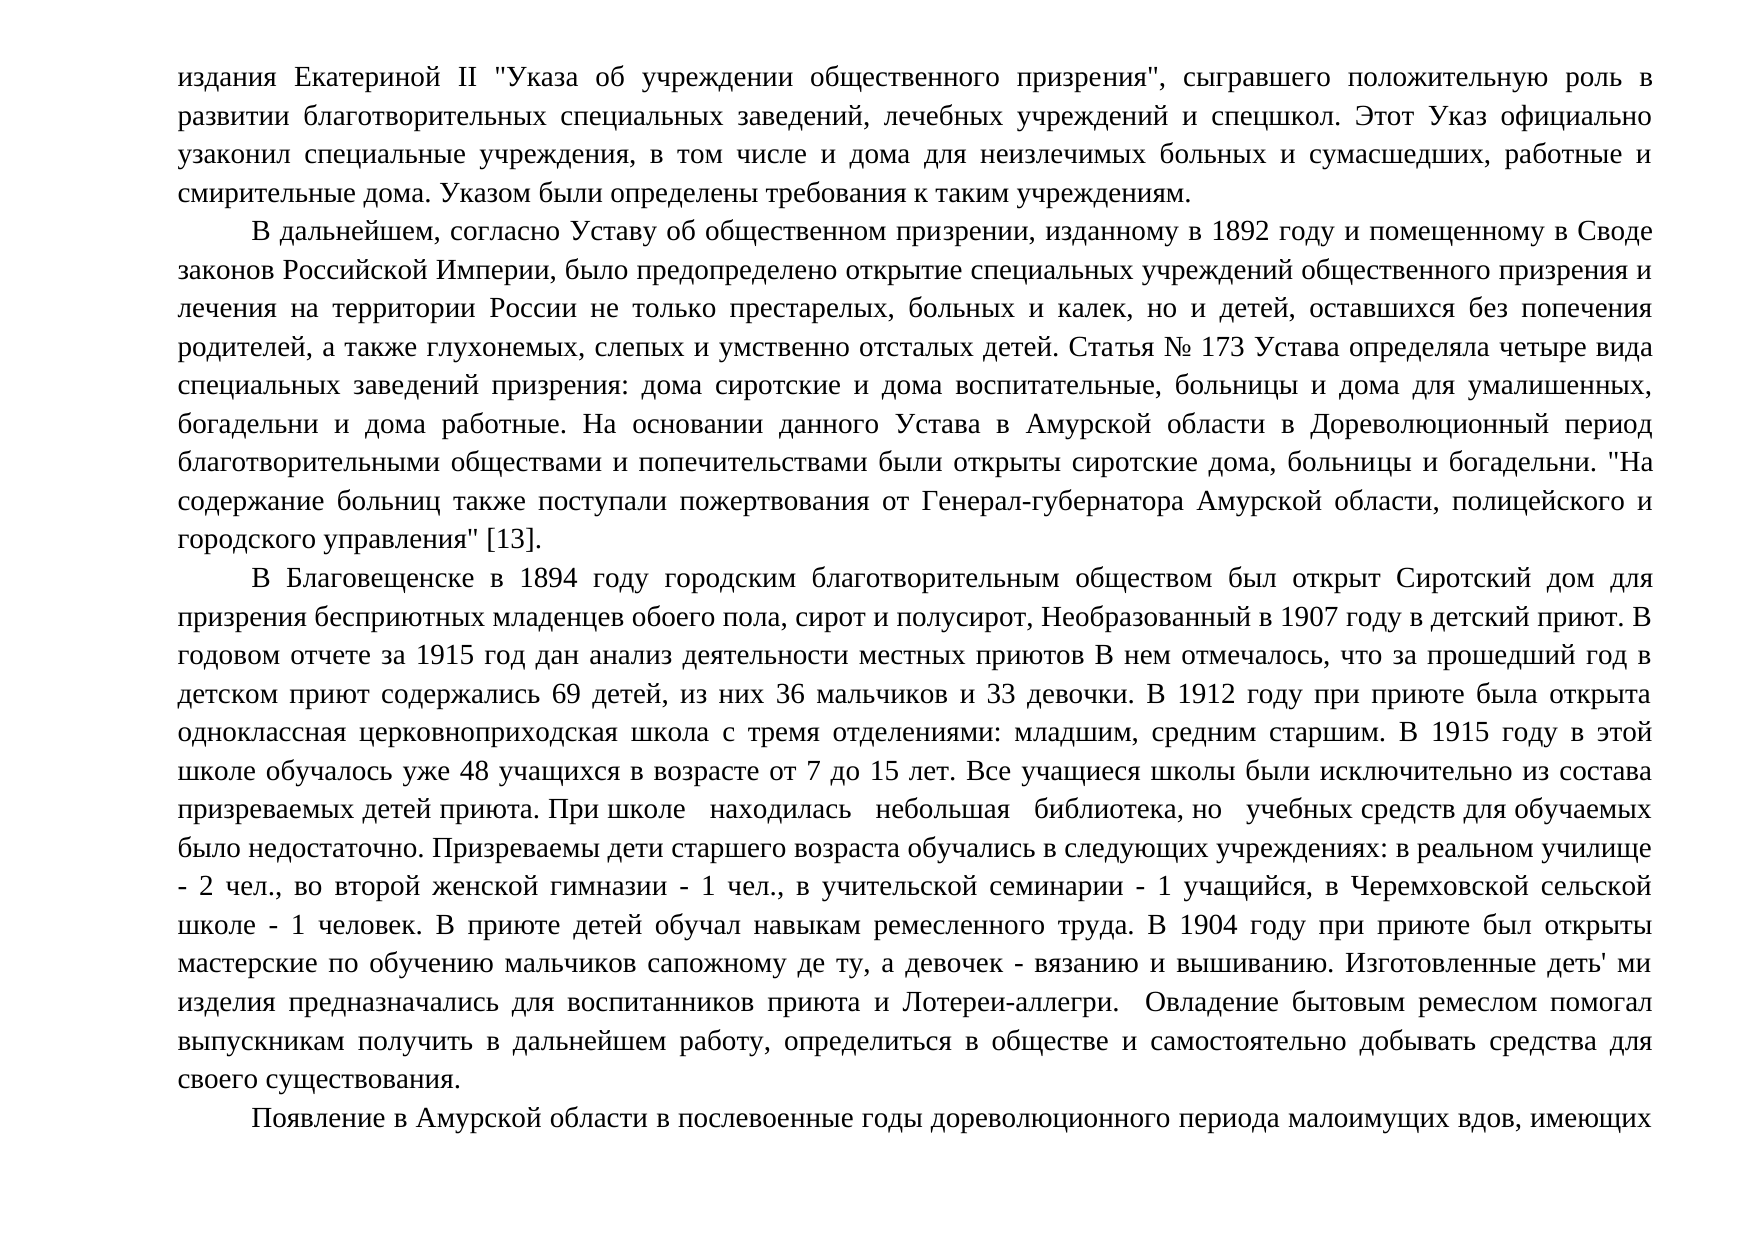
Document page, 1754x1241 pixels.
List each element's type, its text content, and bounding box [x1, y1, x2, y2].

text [177, 1100, 1654, 1133]
text В дальнейшем, согласно Уставу об общественном призрении, изданному в 1892 году и помещенному в Своде законов Российской Империи, было предопределено открытие специальных учреждений общественного призрения и лечения на территории России не только престарелых, больных и калек, но и детей, оставшихся без попечения родителей, а также глухонемых, слепых и умственно отсталых детей. Статья № 173 Устава определяла четыре вида специальных заведений призрения: дома сиротские и дома воспитательные, больницы и дома для умалишенных, богадельни и дома работные. На основании данного Устава в Амурской области в Дореволюционный период благотворительными обществами и попечительствами были открыты сиротские дома, больницы и богадельни. "На содержание больниц также поступали пожертвования от Генерал-губернатора Амурской области, полицейского и городского управления" [13]. [177, 213, 1654, 555]
text В Благовещенске в 1894 году городским благотворительным обществом был открыт Сиротский дом для призрения бесприютных младенцев обоего пола, сирот и полусирот, Необразованный в 1907 году в детский приют. В годовом отчете за 1915 год дан анализ деятельности местных приютов В нем отмечалось, что за прошедший год в детском приют содержались 69 детей, из них 36 мальчиков и 33 девочки. В 1912 году при приюте была открыта одноклассная церковноприходская школа с тремя отделениями: младшим, средним старшим. В 1915 году в этой школе обучалось уже 48 учащихся в возрасте от 7 до 15 лет. Все учащиеся школы были исключительно из состава призреваемых детей приюта. При школе находилась небольшая библиотека, но учебных средств для обучаемых было недостаточно. Призреваемы дети старшего возраста обучались в следующих учреждениях: в реальном училище - 2 чел., во второй женской гимназии - 1 чел., в учительской семинарии - 1 учащийся, в Черемховской сельской школе - 1 человек. В приюте детей обучал навыкам ремесленного труда. В 1904 году при приюте был открыты мастерские по обучению мальчиков сапожному де ту, а девочек - вязанию и вышиванию. Изготовленные деть' ми изделия предназначались для воспитанников приюта и Лотереи-аллегри. Овладение бытовым ремеслом помогал выпускникам получить в дальнейшем работу, определиться в обществе и самостоятельно добывать средства для своего существования. [177, 560, 1654, 1095]
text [177, 59, 1654, 208]
